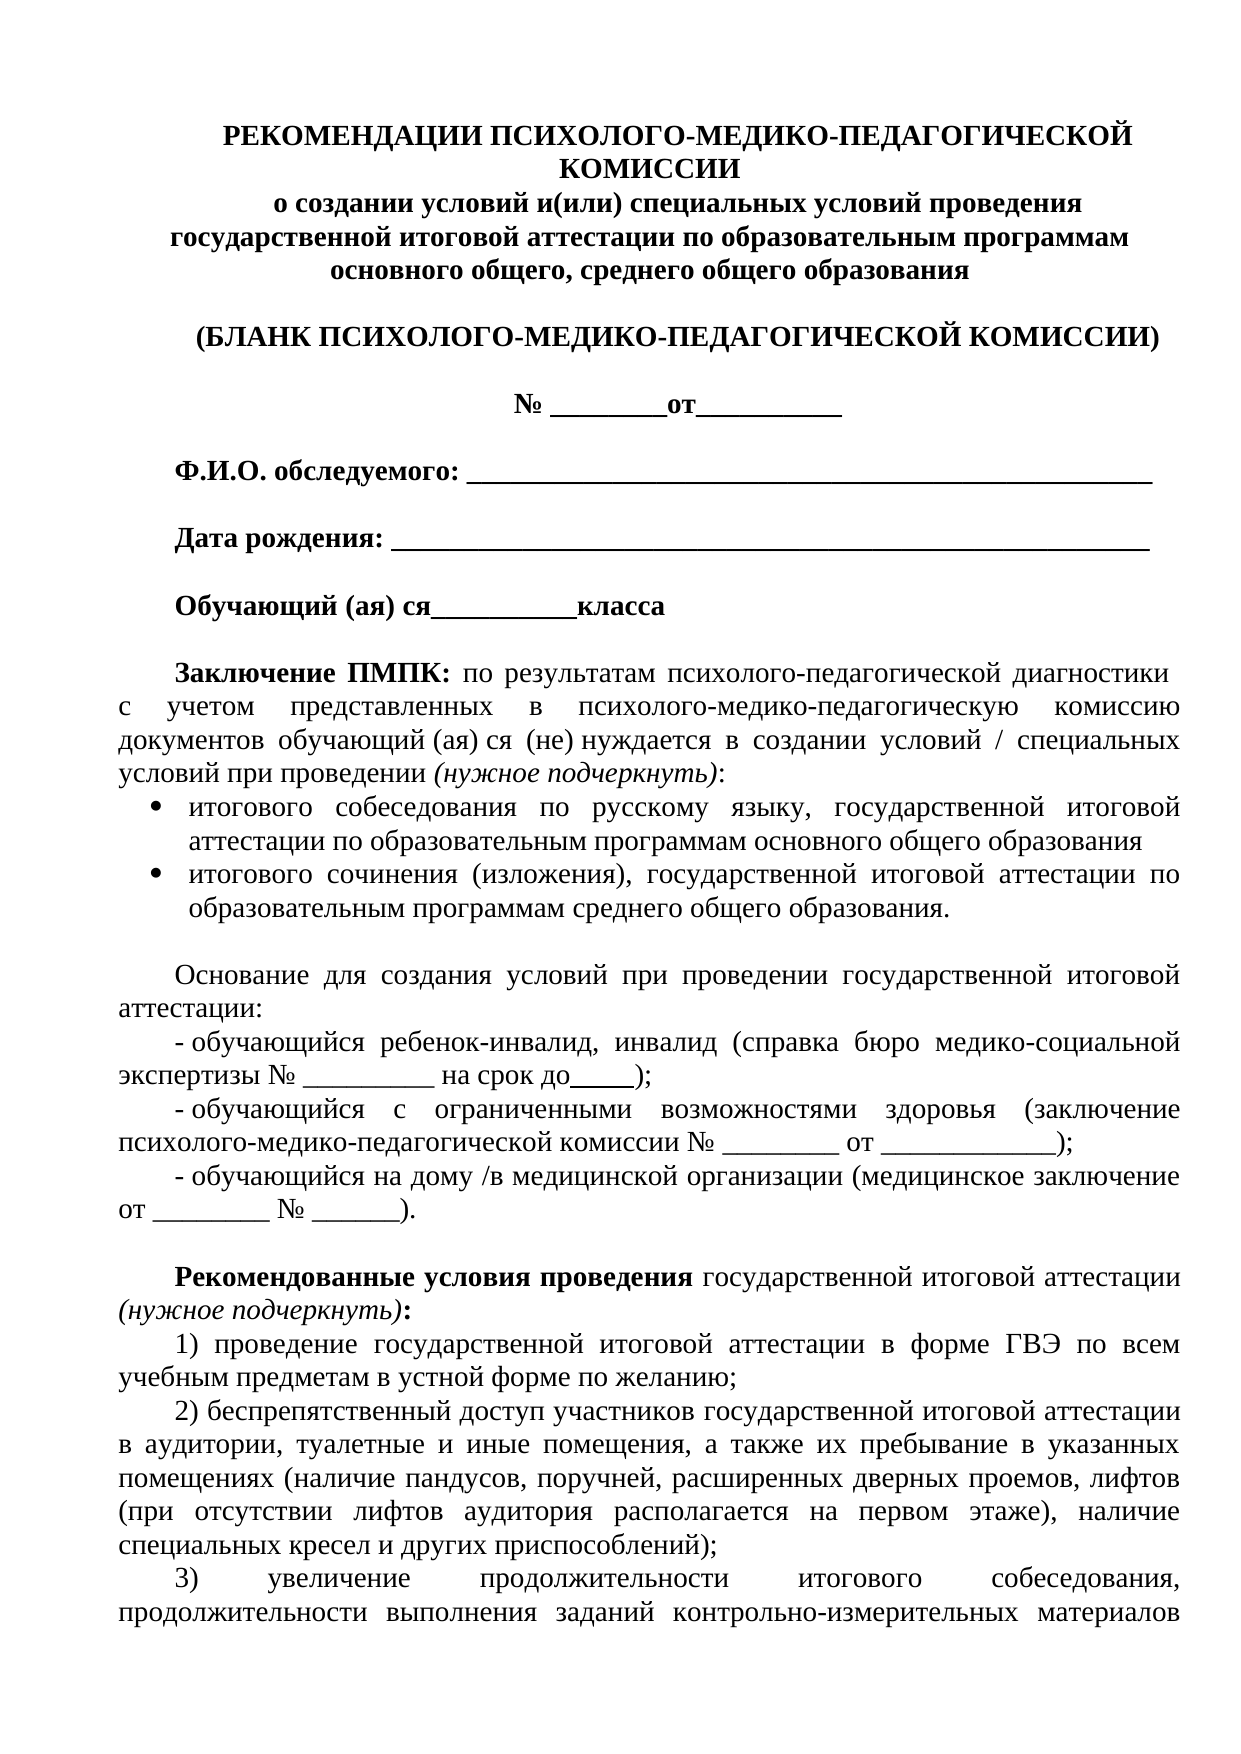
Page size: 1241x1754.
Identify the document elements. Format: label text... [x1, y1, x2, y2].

text РЕКОМЕНДАЦИИ ПСИХОЛОГО-МЕДИКО-ПЕДАГОГИЧЕСКОЙ КОМИССИИ [118, 118, 1181, 185]
text о создании условий и(или) специальных условий проведения государственной итоговой аттестации по образовательным программам основного общего, среднего общего образования [118, 185, 1181, 286]
text - обучающийся с ограниченными возможностями здоровья (заключение психолого-медико-педагогической комиссии № ________ от ____________); [118, 1091, 1181, 1158]
text Дата рождения: ____________________________________________________ [118, 521, 1181, 554]
text (БЛАНК ПСИХОЛОГО-МЕДИКО-ПЕДАГОГИЧЕСКОЙ КОМИССИИ) [118, 319, 1181, 353]
text 2) беспрепятственный доступ участников государственной итоговой аттестации в аудитории, туалетные и иные помещения, а также их пребывание в указанных помещениях (наличие пандусов, поручней, расширенных дверных проемов, лифтов (при отсутствии лифтов аудитория располагается на первом этаже), наличие специальных кресел и других приспособлений); [118, 1393, 1181, 1561]
text - обучающийся на дому /в медицинской организации (медицинское заключение от ________ № ______). [118, 1158, 1181, 1225]
text - обучающийся ребенок-инвалид, инвалид (справка бюро медико-социальной экспертизы № _________ на срок до ); [118, 1024, 1181, 1091]
text Рекомендованные условия проведения государственной итоговой аттестации (нужное подчеркнуть): [118, 1259, 1181, 1326]
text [118, 1561, 1181, 1628]
text Ф.И.О. обследуемого: _______________________________________________ [118, 453, 1181, 487]
text Обучающий (ая) ся__________класса [118, 588, 1181, 621]
text Основание для создания условий при проведении государственной итоговой аттестации: [118, 957, 1181, 1024]
list итогового собеседования по русскому языку, государственной итоговой аттестации по образовательным программам основного общего образования [151, 789, 1181, 856]
text 1) проведение государственной итоговой аттестации в форме ГВЭ по всем учебным предметам в устной форме по желанию; [118, 1326, 1181, 1393]
text Заключение ПМПК: по результатам психолого-педагогической диагностики с учетом представленных в психолого-медико-педагогическую комиссию документов обучающий (ая) ся (не) нуждается в создании условий / специальных условий при проведении (нужное подчеркнуть): [118, 655, 1181, 789]
text № ________от__________ [118, 386, 1181, 420]
list итогового сочинения (изложения), государственной итоговой аттестации по образовательным программам среднего общего образования. [151, 856, 1181, 923]
